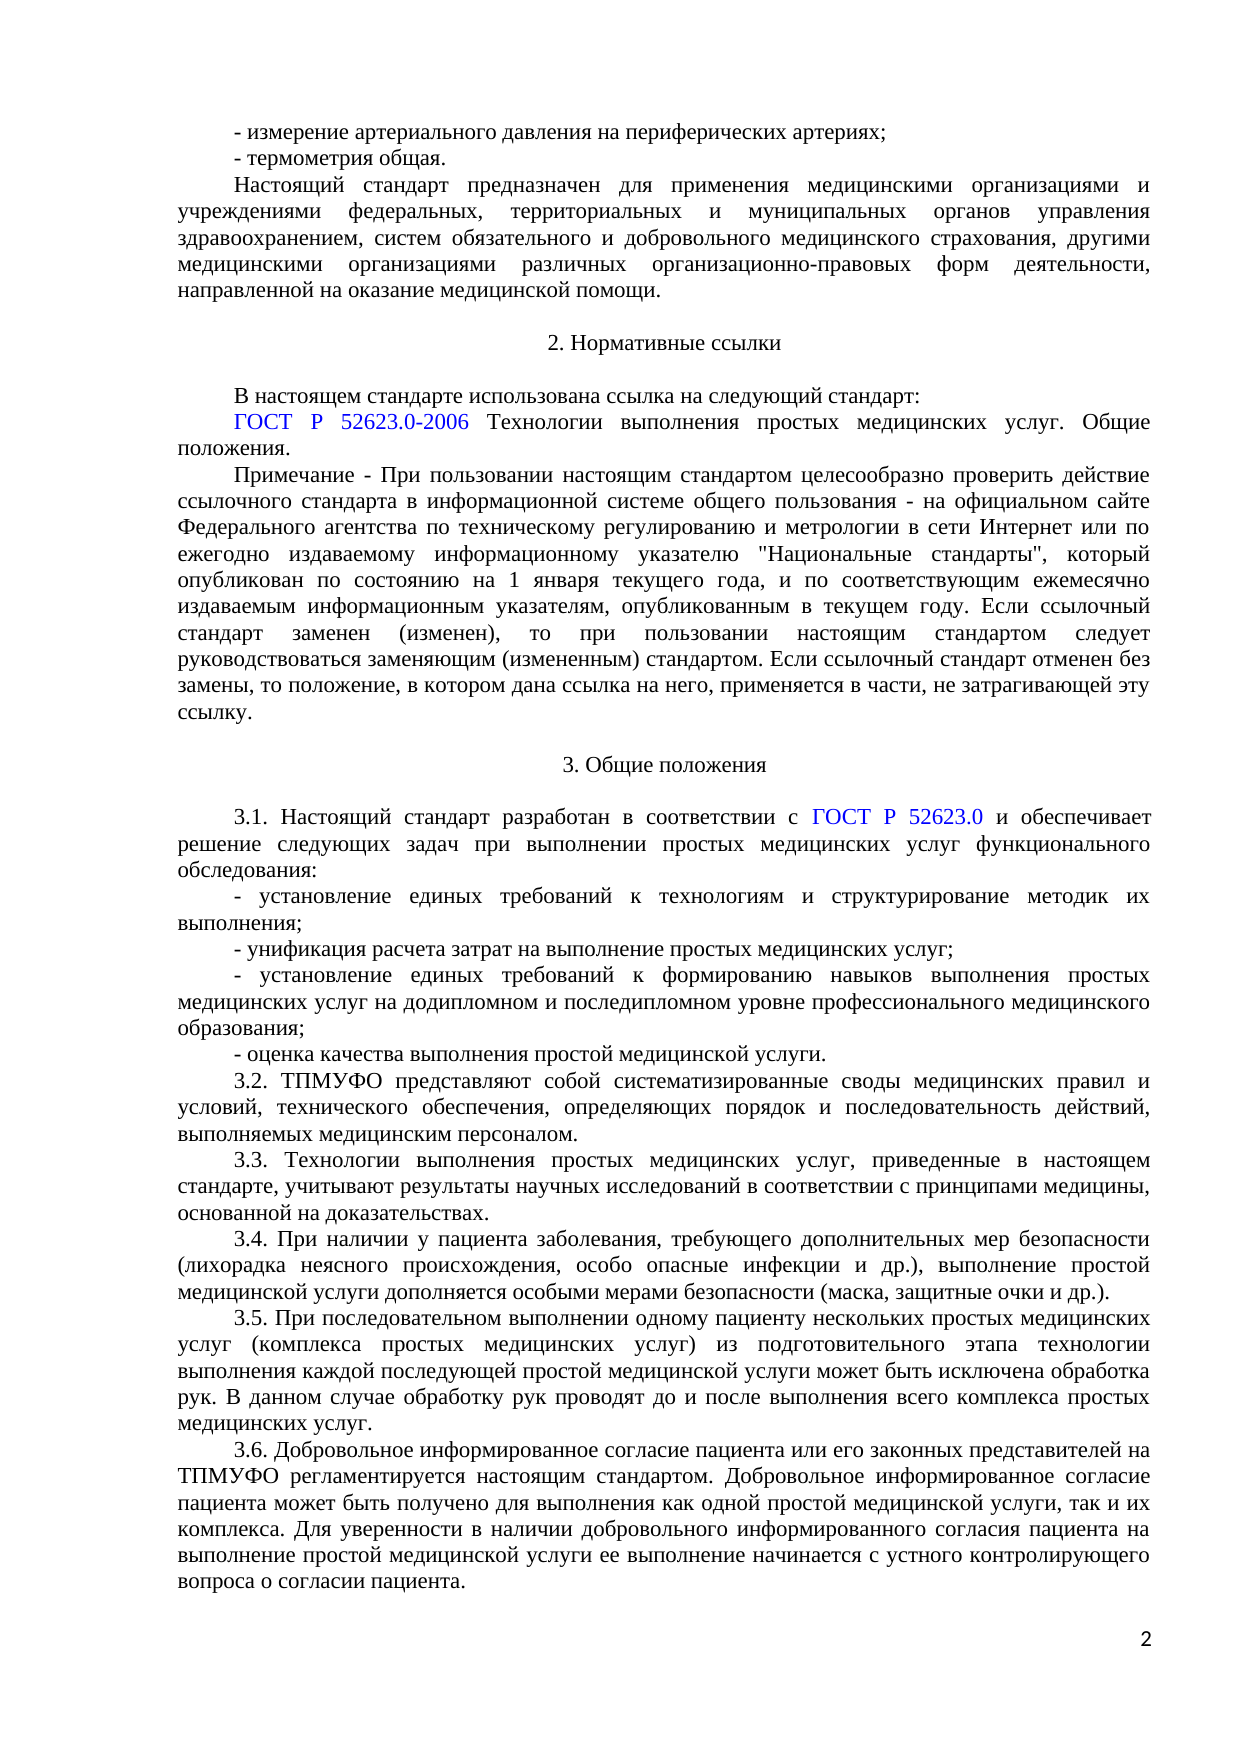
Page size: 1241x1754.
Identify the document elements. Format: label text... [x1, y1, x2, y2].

text - унификация расчета затрат на выполнение простых медицинских услуг; [177, 935, 1152, 961]
text - установление единых требований к формированию навыков выполнения простых медицинских услуг на додипломном и последипломном уровне профессионального медицинского образования; [177, 961, 1152, 1041]
text 3.4. При наличии у пациента заболевания, требующего дополнительных мер безопасности (лихорадка неясного происхождения, особо опасные инфекции и др.), выполнение простой медицинской услуги дополняется особыми мерами безопасности (маска, защитные очки и др.). [177, 1225, 1152, 1304]
text 3.1. Настоящий стандарт разработан в соответствии с ГОСТ Р 52623.0 и обеспечивает решение следующих задач при выполнении простых медицинских услуг функционального обследования: [177, 803, 1152, 882]
text Настоящий стандарт предназначен для применения медицинскими организациями и учреждениями федеральных, территориальных и муниципальных органов управления здравоохранением, систем обязательного и добровольного медицинского страхования, другими медицинскими организациями различных организационно-правовых форм деятельности, направленной на оказание медицинской помощи. [177, 171, 1152, 303]
text - оценка качества выполнения простой медицинской услуги. [177, 1041, 1152, 1067]
text - термометрия общая. [177, 144, 1152, 171]
text 3.2. ТПМУФО представляют собой систематизированные своды медицинских правил и условий, технического обеспечения, определяющих порядок и последовательность действий, выполняемых медицинским персоналом. [177, 1067, 1152, 1146]
text 3.3. Технологии выполнения простых медицинских услуг, приведенные в настоящем стандарте, учитывают результаты научных исследований в соответствии с принципами медицины, основанной на доказательствах. [177, 1146, 1152, 1225]
text 3. Общие положения [177, 751, 1152, 777]
text 3.5. При последовательном выполнении одному пациенту нескольких простых медицинских услуг (комплекса простых медицинских услуг) из подготовительного этапа технологии выполнения каждой последующей простой медицинской услуги может быть исключена обработка рук. В данном случае обработку рук проводят до и после выполнения всего комплекса простых медицинских услуг. [177, 1304, 1152, 1436]
text - установление единых требований к технологиям и структурирование методик их выполнения; [177, 882, 1152, 935]
text 3.6. Добровольное информированное согласие пациента или его законных представителей на ТПМУФО регламентируется настоящим стандартом. Добровольное информированное согласие пациента может быть получено для выполнения как одной простой медицинской услуги, так и их комплекса. Для уверенности в наличии добровольного информированного согласия пациента на выполнение простой медицинской услуги ее выполнение начинается с устного контролирующего вопроса о согласии пациента. [177, 1436, 1152, 1594]
text 2. Нормативные ссылки [177, 329, 1152, 355]
text В настоящем стандарте использована ссылка на следующий стандарт: [177, 382, 1152, 408]
text Примечание - При пользовании настоящим стандартом целесообразно проверить действие ссылочного стандарта в информационной системе общего пользования - на официальном сайте Федерального агентства по техническому регулированию и метрологии в сети Интернет или по ежегодно издаваемому информационному указателю "Национальные стандарты", который опубликован по состоянию на 1 января текущего года, и по соответствующим ежемесячно издаваемым информационным указателям, опубликованным в текущем году. Если ссылочный стандарт заменен (изменен), то при пользовании настоящим стандартом следует руководствоваться заменяющим (измененным) стандартом. Если ссылочный стандарт отменен без замены, то положение, в котором дана ссылка на него, применяется в части, не затрагивающей эту ссылку. [177, 461, 1152, 724]
text - измерение артериального давления на периферических артериях; [177, 118, 1152, 144]
text ГОСТ Р 52623.0-2006 Технологии выполнения простых медицинских услуг. Общие положения. [177, 408, 1152, 461]
